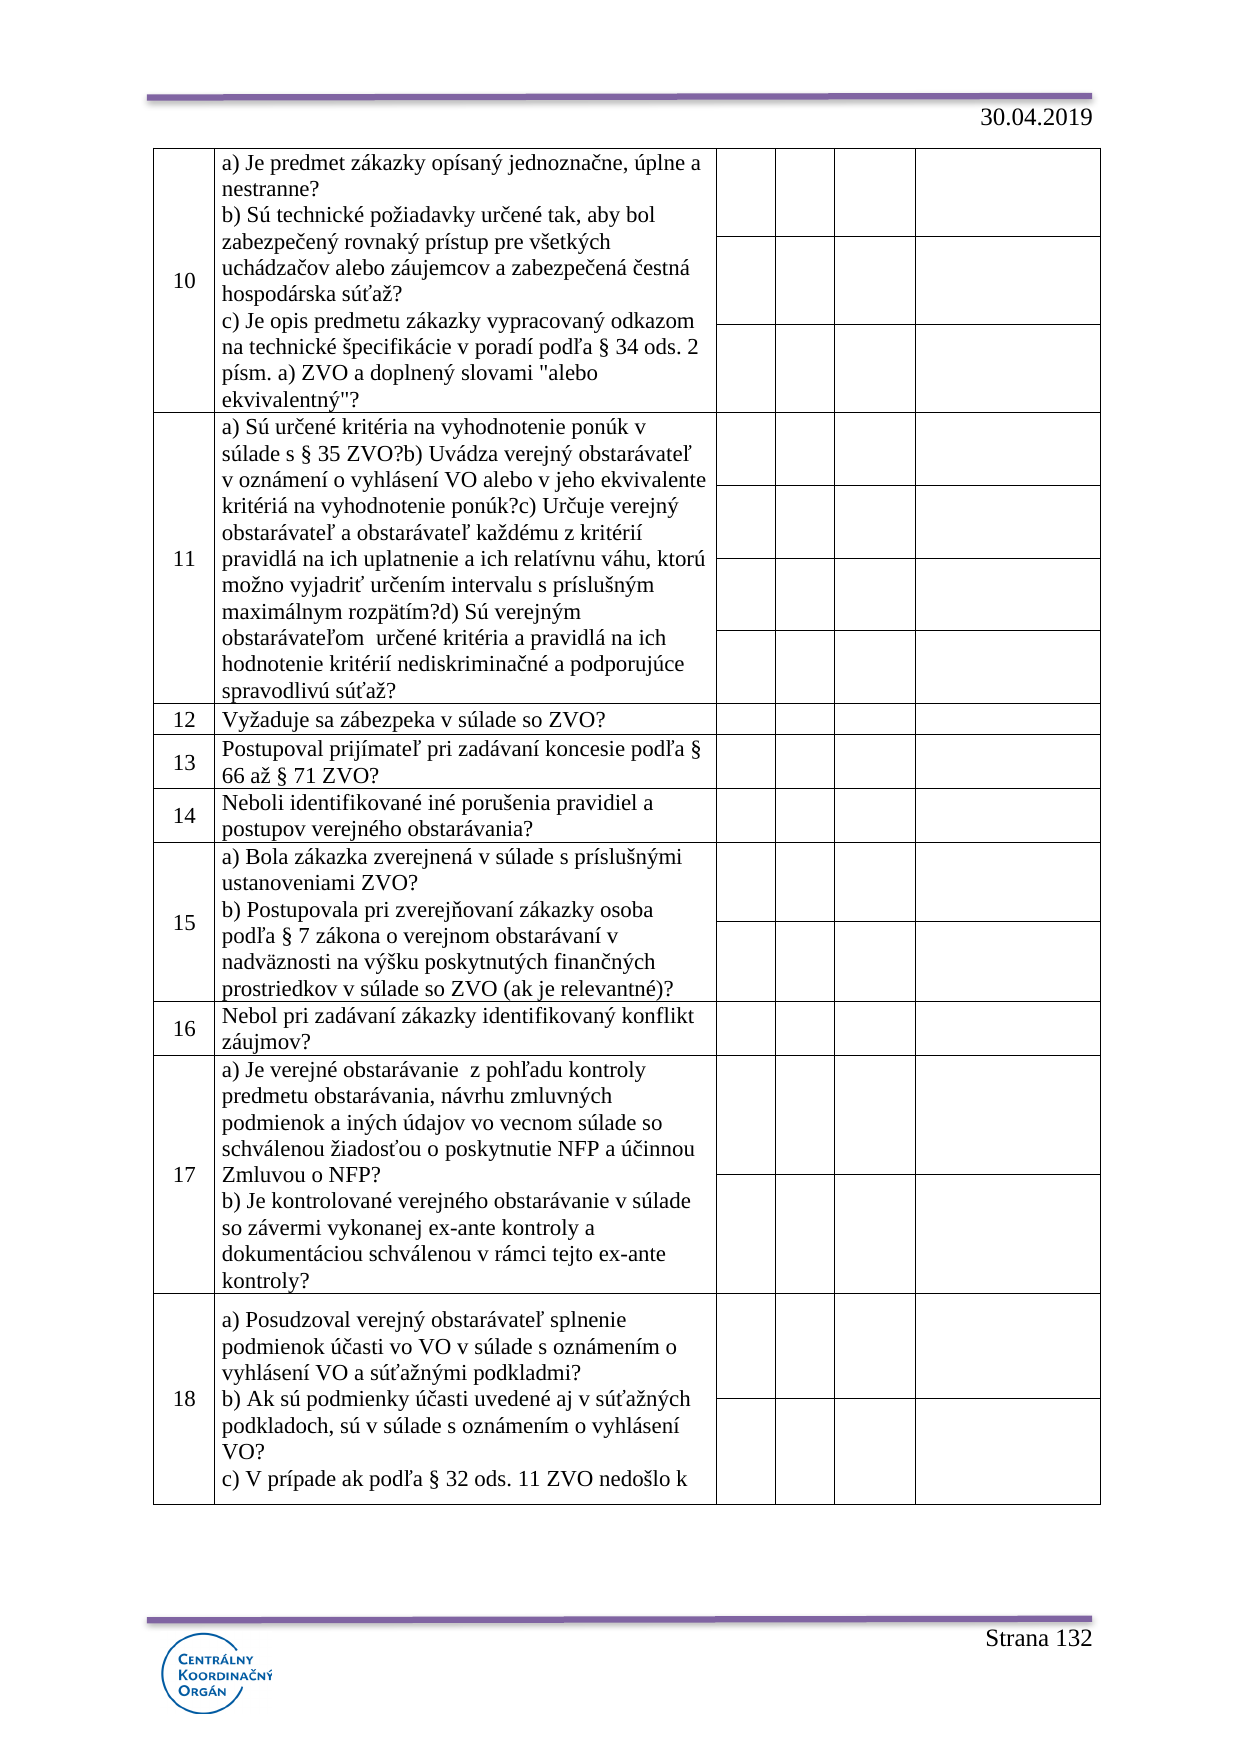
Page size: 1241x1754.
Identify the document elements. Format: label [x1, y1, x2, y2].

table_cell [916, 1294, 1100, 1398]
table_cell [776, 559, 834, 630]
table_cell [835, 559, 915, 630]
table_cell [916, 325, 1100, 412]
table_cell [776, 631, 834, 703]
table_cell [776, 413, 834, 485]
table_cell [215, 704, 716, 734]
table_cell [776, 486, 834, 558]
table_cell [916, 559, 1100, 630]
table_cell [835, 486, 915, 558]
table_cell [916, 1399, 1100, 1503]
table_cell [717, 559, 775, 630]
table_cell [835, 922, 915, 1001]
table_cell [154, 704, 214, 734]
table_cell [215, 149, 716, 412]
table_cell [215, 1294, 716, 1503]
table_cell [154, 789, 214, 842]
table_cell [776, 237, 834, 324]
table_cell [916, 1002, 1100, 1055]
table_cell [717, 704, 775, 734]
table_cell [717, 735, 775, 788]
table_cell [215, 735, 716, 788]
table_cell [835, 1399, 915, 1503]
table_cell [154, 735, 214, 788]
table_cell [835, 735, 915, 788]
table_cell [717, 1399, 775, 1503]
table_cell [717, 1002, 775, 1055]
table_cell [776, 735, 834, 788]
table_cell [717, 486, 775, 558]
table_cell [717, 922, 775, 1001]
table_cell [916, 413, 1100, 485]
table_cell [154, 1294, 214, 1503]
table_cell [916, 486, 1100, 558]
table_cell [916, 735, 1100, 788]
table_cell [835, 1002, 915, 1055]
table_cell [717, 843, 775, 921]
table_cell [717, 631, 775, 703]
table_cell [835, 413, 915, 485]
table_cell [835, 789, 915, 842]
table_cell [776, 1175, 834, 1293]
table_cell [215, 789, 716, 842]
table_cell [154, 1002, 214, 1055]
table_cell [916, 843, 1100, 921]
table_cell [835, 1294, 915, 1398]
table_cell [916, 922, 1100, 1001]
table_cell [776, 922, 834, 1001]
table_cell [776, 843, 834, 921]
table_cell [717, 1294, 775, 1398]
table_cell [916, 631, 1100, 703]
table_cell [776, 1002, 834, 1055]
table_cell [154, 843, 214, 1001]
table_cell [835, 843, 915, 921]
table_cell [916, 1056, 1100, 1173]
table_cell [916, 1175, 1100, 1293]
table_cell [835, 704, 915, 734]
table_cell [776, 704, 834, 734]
picture [159, 1631, 272, 1713]
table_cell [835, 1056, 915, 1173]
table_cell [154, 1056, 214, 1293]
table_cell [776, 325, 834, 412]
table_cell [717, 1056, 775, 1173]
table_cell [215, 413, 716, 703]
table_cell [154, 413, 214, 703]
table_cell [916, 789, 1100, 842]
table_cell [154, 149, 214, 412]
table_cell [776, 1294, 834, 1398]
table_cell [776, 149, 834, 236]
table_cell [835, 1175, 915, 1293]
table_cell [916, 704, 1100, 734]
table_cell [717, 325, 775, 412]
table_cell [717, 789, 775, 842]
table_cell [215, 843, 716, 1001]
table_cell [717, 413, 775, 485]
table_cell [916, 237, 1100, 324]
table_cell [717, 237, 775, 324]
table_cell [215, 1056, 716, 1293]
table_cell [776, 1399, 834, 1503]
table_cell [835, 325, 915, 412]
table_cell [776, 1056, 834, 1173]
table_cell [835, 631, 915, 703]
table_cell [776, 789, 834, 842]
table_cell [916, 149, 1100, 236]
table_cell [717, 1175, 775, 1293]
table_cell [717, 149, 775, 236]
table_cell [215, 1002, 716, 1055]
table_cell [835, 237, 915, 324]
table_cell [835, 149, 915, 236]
